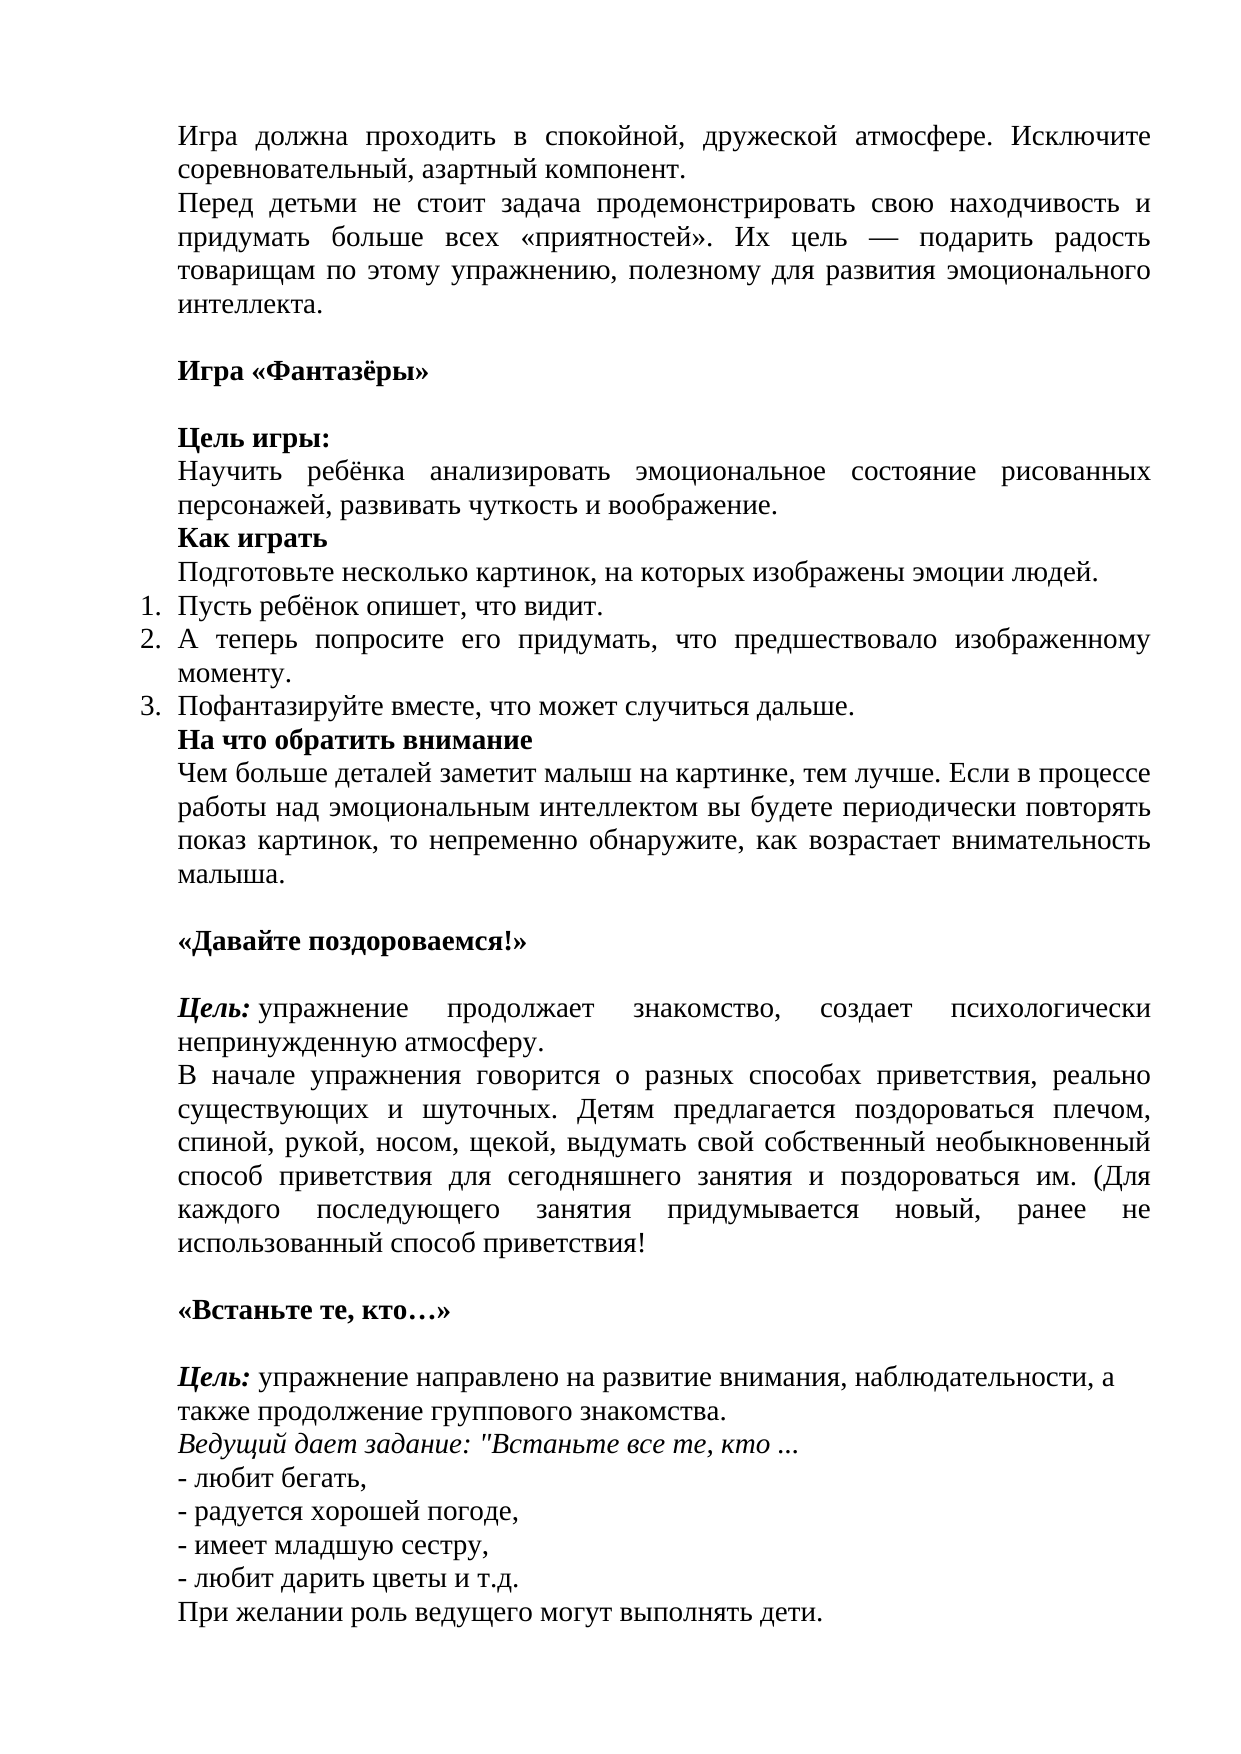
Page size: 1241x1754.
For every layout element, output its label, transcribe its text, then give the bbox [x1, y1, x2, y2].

text «Давайте поздороваемся!» [177, 923, 1152, 957]
text На что обратить внимание [177, 722, 1152, 755]
text - имеет младшую сестру, [177, 1527, 1152, 1560]
text В начале упражнения говорится о разных способах приветствия, реально существующих и шуточных. Детям предлагается поздороваться плечом, спиной, рукой, носом, щекой, выдумать свой собственный необыкновенный способ приветствия для сегодняшнего занятия и поздороваться им. (Для каждого последующего занятия придумывается новый, ранее не использованный способ приветствия! [177, 1057, 1152, 1258]
text При желании роль ведущего могут выполнять дети. [177, 1594, 1152, 1627]
text - любит дарить цветы и т.д. [177, 1560, 1152, 1594]
text Чем больше деталей заметит малыш на картинке, тем лучше. Если в процессе работы над эмоциональным интеллектом вы будете периодически повторять показ картинок, то непременно обнаружите, как возрастает внимательность малыша. [177, 755, 1152, 889]
list Пусть ребёнок опишет, что видит. [140, 588, 1152, 621]
text Как играть [177, 521, 1152, 554]
text Цель игры: [177, 420, 1152, 453]
text Научить ребёнка анализировать эмоциональное состояние рисованных персонажей, развивать чуткость и воображение. [177, 453, 1152, 521]
text - любит бегать, [177, 1460, 1152, 1493]
list А теперь попросите его придумать, что предшествовало изображенному моменту. [140, 621, 1152, 688]
text «Встаньте те, кто…» [177, 1292, 1152, 1326]
text - радуется хорошей погоде, [177, 1493, 1152, 1527]
text Перед детьми не стоит задача продемонстрировать свою находчивость и придумать больше всех «приятностей». Их цель — подарить радость товарищам по этому упражнению, полезному для развития эмоционального интеллекта. [177, 185, 1152, 319]
text Игра «Фантазёры» [177, 353, 1152, 386]
text Игра должна проходить в спокойной, дружеской атмосфере. Исключите соревновательный, азартный компонент. [177, 118, 1152, 185]
text Ведущий дает задание: "Встаньте все те, кто ... [177, 1426, 1152, 1460]
list Пофантазируйте вместе, что может случиться дальше. [140, 688, 1152, 722]
text Цель: упражнение продолжает знакомство, создает психологически непринужденную атмосферу. [177, 990, 1152, 1057]
text Цель: упражнение направлено на развитие внимания, наблюдательности, а также продолжение группового знакомства. [177, 1359, 1152, 1426]
text Подготовьте несколько картинок, на которых изображены эмоции людей. [177, 554, 1152, 588]
